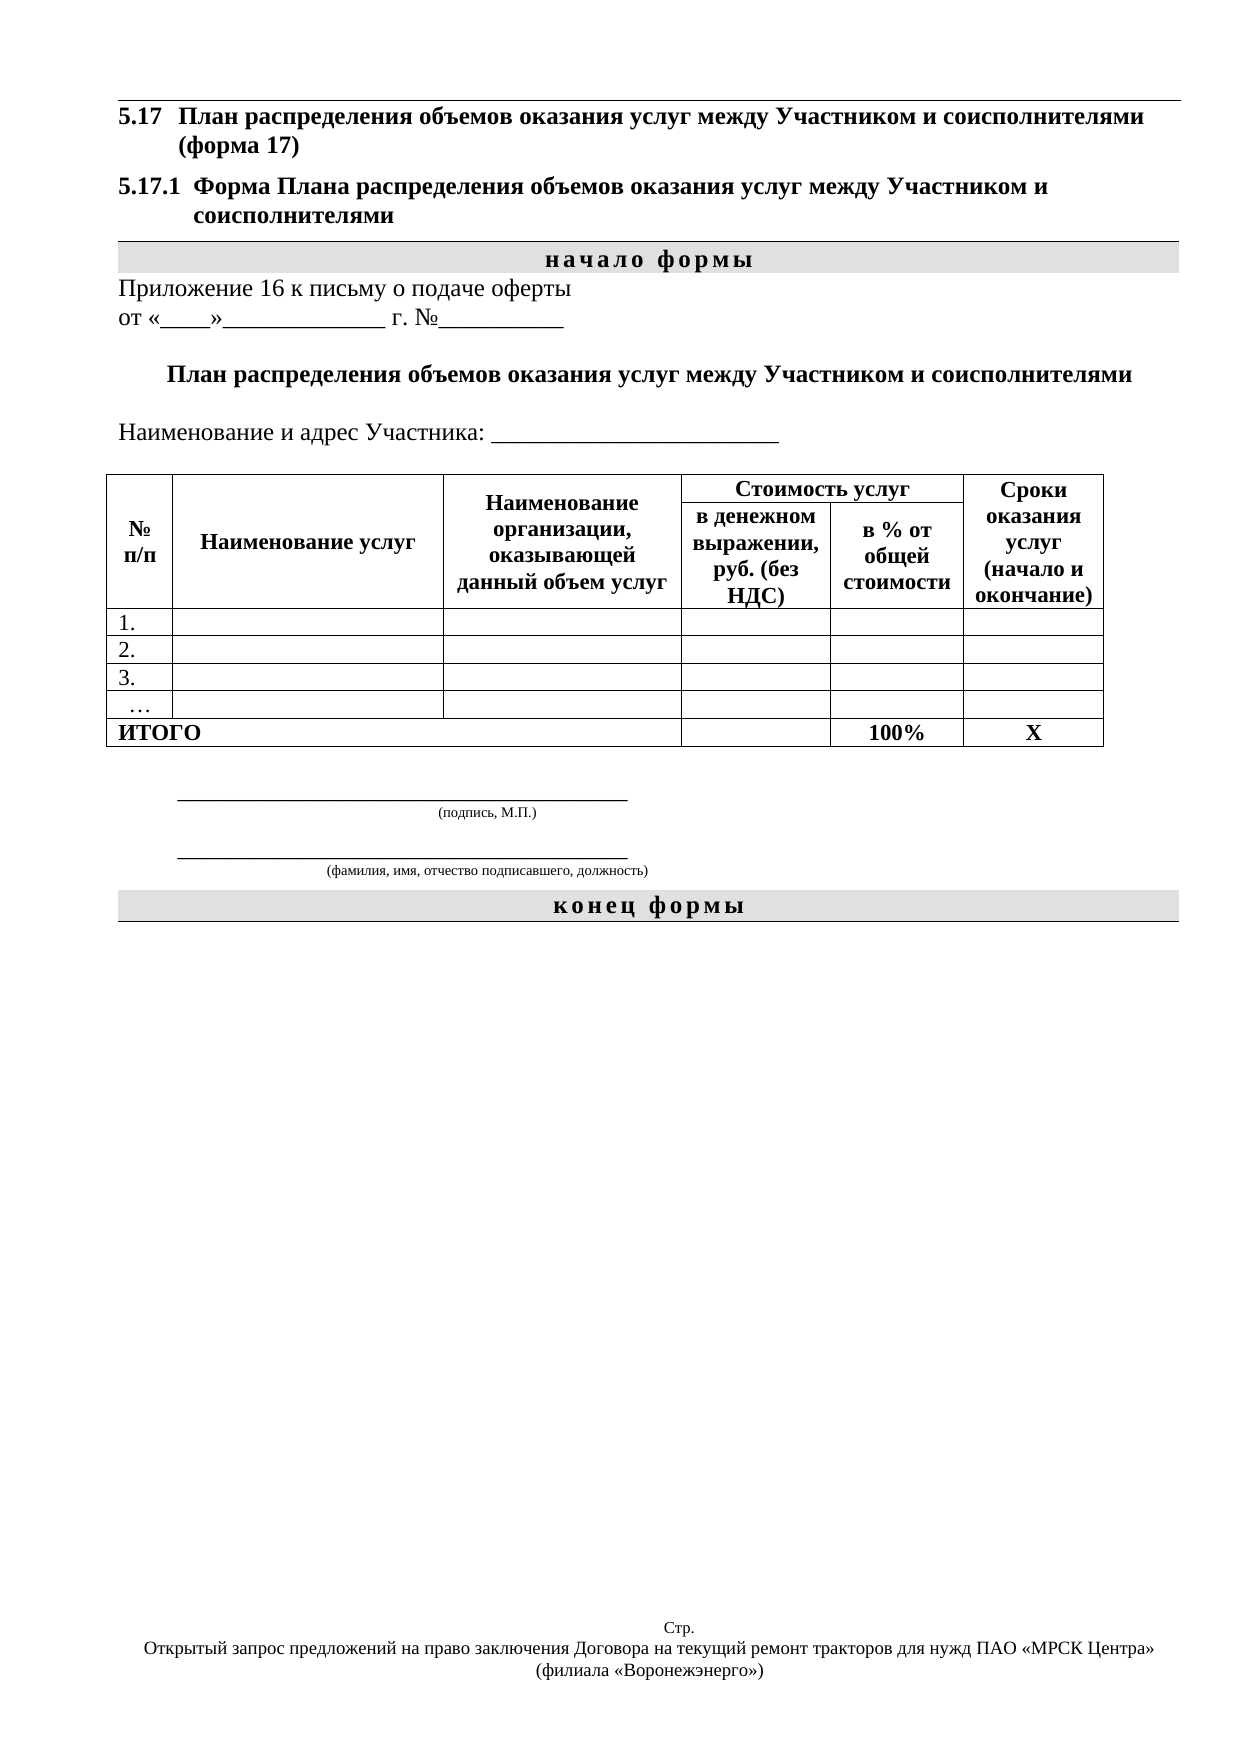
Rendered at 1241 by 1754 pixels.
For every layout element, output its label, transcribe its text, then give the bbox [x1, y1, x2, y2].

text (подпись, М.П.) [118, 804, 797, 833]
table_header Стоимость услуг [682, 475, 963, 502]
subtitle Форма Плана распределения объемов оказания услуг между Участником и соисполнителями [118, 171, 1181, 228]
table_cell Х [964, 719, 1103, 746]
table_cell в денежном выражении, руб. (без НДС) [682, 503, 830, 608]
text План распределения объемов оказания услуг между Участником и соисполнителями [118, 359, 1181, 388]
subtitle План распределения объемов оказания услуг между Участником и соисполнителями (форма 17) [118, 101, 1181, 158]
text Приложение 16 к письму о подаче оферты от «____»_____________ г. №__________ [118, 273, 1181, 330]
table_cell [831, 691, 963, 718]
table_cell [444, 691, 681, 718]
table_cell [444, 664, 681, 690]
table_cell 100% [831, 719, 963, 746]
text конец формы [118, 890, 1179, 921]
text (фамилия, имя, отчество подписавшего, должность) [118, 862, 797, 890]
table_cell [444, 609, 681, 635]
table_header № п/п [107, 475, 172, 608]
table_cell [831, 636, 963, 663]
text ____________________________________ [118, 833, 1181, 862]
table_cell [831, 609, 963, 635]
table_cell [964, 609, 1103, 635]
table_cell в % от общей стоимости [831, 503, 963, 608]
table_cell [173, 664, 443, 690]
table_cell [831, 664, 963, 690]
table_cell [682, 609, 830, 635]
table_cell [682, 691, 830, 718]
table_cell [173, 636, 443, 663]
table_cell [173, 609, 443, 635]
table_header Сроки оказания услуг (начало и окончание) [964, 475, 1103, 608]
table_cell [682, 664, 830, 690]
table_cell [682, 636, 830, 663]
table_cell [682, 719, 830, 746]
table_cell [444, 636, 681, 663]
table_cell [107, 609, 172, 635]
text ____________________________________ [118, 775, 1181, 804]
table_cell [964, 691, 1103, 718]
table_cell [173, 691, 443, 718]
table_cell [964, 664, 1103, 690]
table_header Наименование организации, оказывающей данный объем услуг [444, 475, 681, 608]
table_cell … [107, 691, 172, 718]
table_cell ИТОГО [107, 719, 681, 746]
table_cell [107, 664, 172, 690]
text Наименование и адрес Участника: _______________________ [118, 417, 1181, 445]
table_cell [964, 636, 1103, 663]
text начало формы [118, 242, 1179, 273]
table_header Наименование услуг [173, 475, 443, 608]
table_cell [107, 636, 172, 663]
